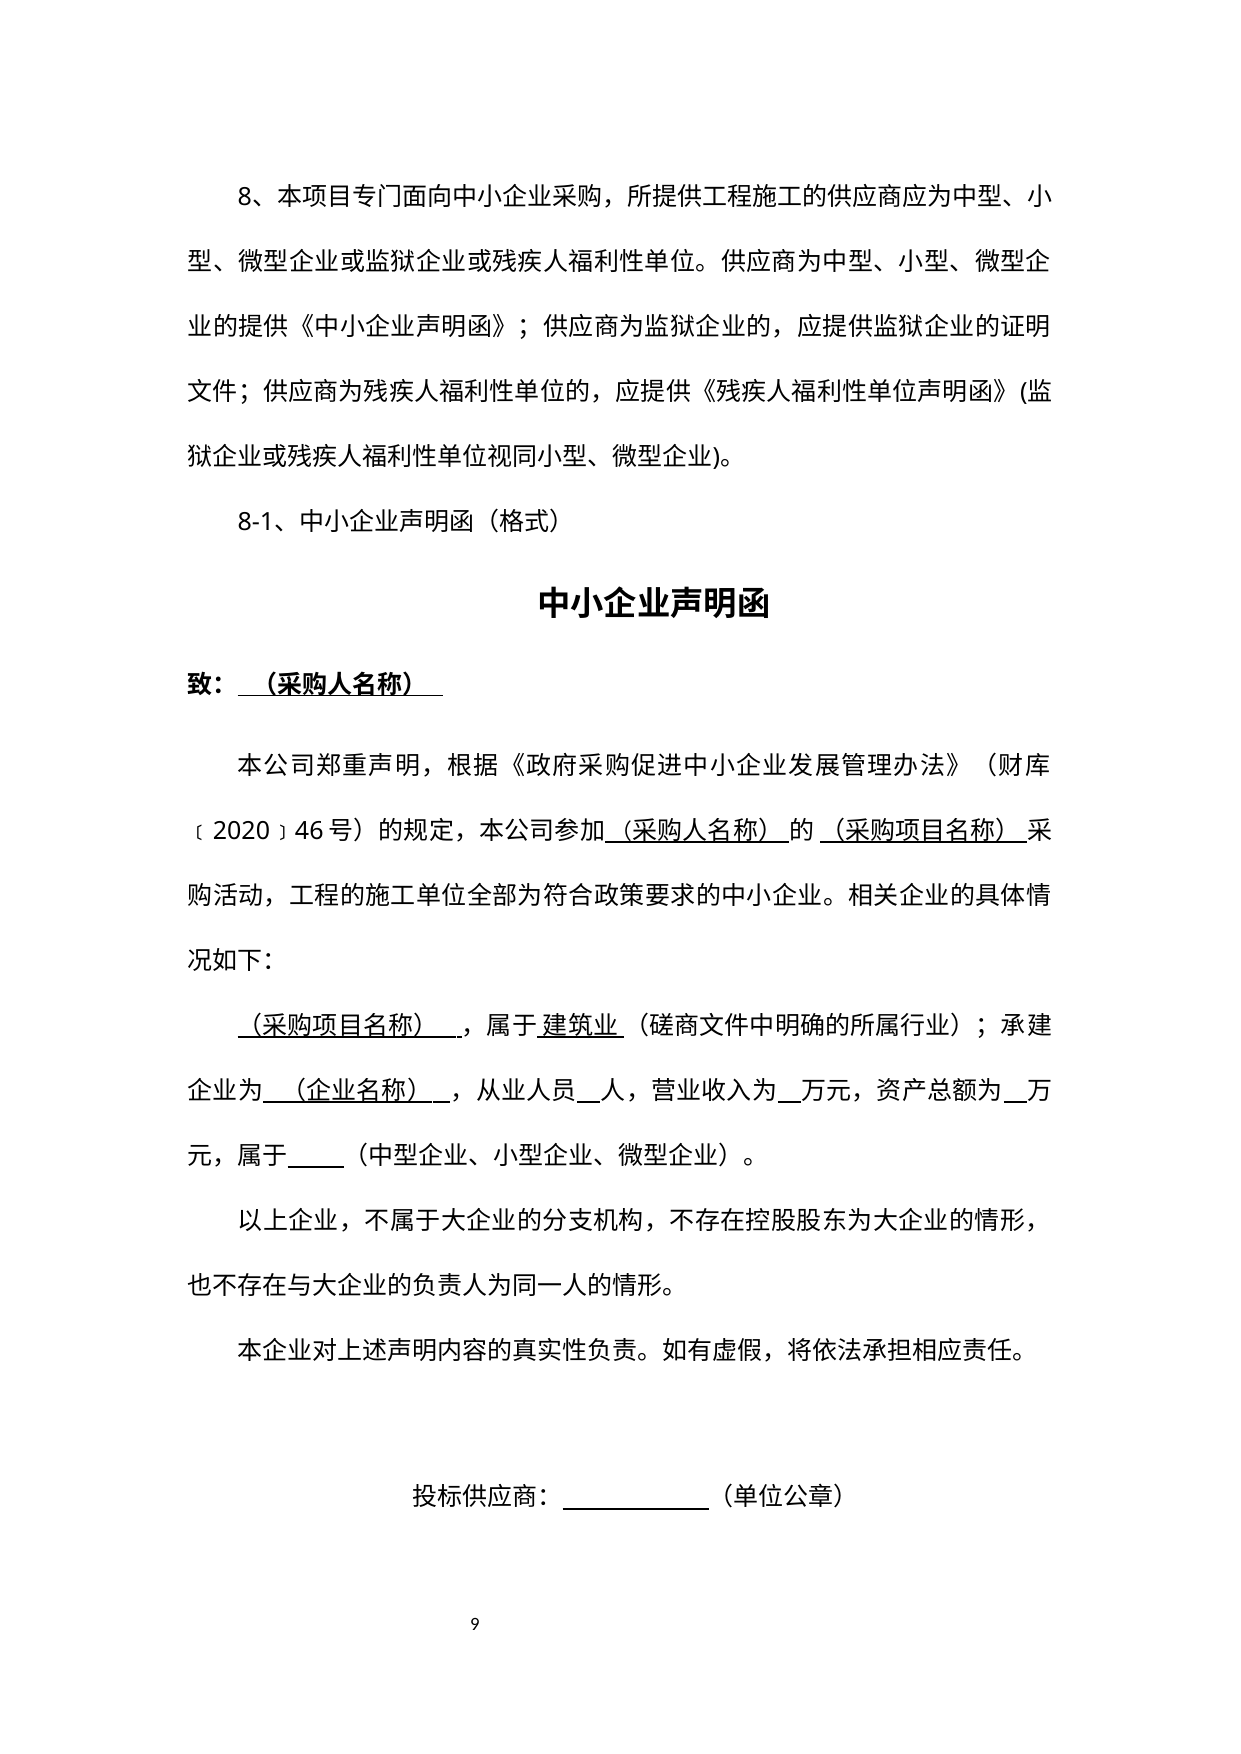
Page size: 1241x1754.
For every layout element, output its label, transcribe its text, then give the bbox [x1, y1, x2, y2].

text 本企业对上述声明内容的真实性负责。如有虚假，将依法承担相应责任。 [187, 1316, 1053, 1381]
text 投标供应商： （单位公章） [187, 1462, 1053, 1527]
text 致： （采购人名称） [187, 650, 1053, 715]
list 8、本项目专门面向中小企业采购，所提供工程施工的供应商应为中型、小型、微型企业或监狱企业或残疾人福利性单位。供应商为中型、小型、微型企业的提供《中小企业声明函》；供应商为监狱企业的，应提供监狱企业的证明文件；供应商为残疾人福利性单位的，应提供《残疾人福利性单位声明函》(监狱企业或残疾人福利性单位视同小型、微型企业)。 [187, 162, 1053, 487]
text 以上企业，不属于大企业的分支机构，不存在控股股东为大企业的情形，也不存在与大企业的负责人为同一人的情形。 [187, 1186, 1053, 1316]
text 中小企业声明函 [187, 568, 1053, 633]
text 本公司郑重声明，根据《政府采购促进中小企业发展管理办法》（财库﹝2020﹞46号）的规定，本公司参加 （采购人名称） 的 （采购项目名称） 采购活动，工程的施工单位全部为符合政策要求的中小企业。相关企业的具体情况如下： [187, 731, 1053, 991]
text （采购项目名称） ，属于 建筑业 （磋商文件中明确的所属行业）；承建企业为 （企业名称） ，从业人员 人，营业收入为 万元，资产总额为 万元，属于 （中型企业、小型企业、微型企业）。 [187, 991, 1053, 1186]
text 8-1、中小企业声明函（格式） [187, 487, 1053, 552]
